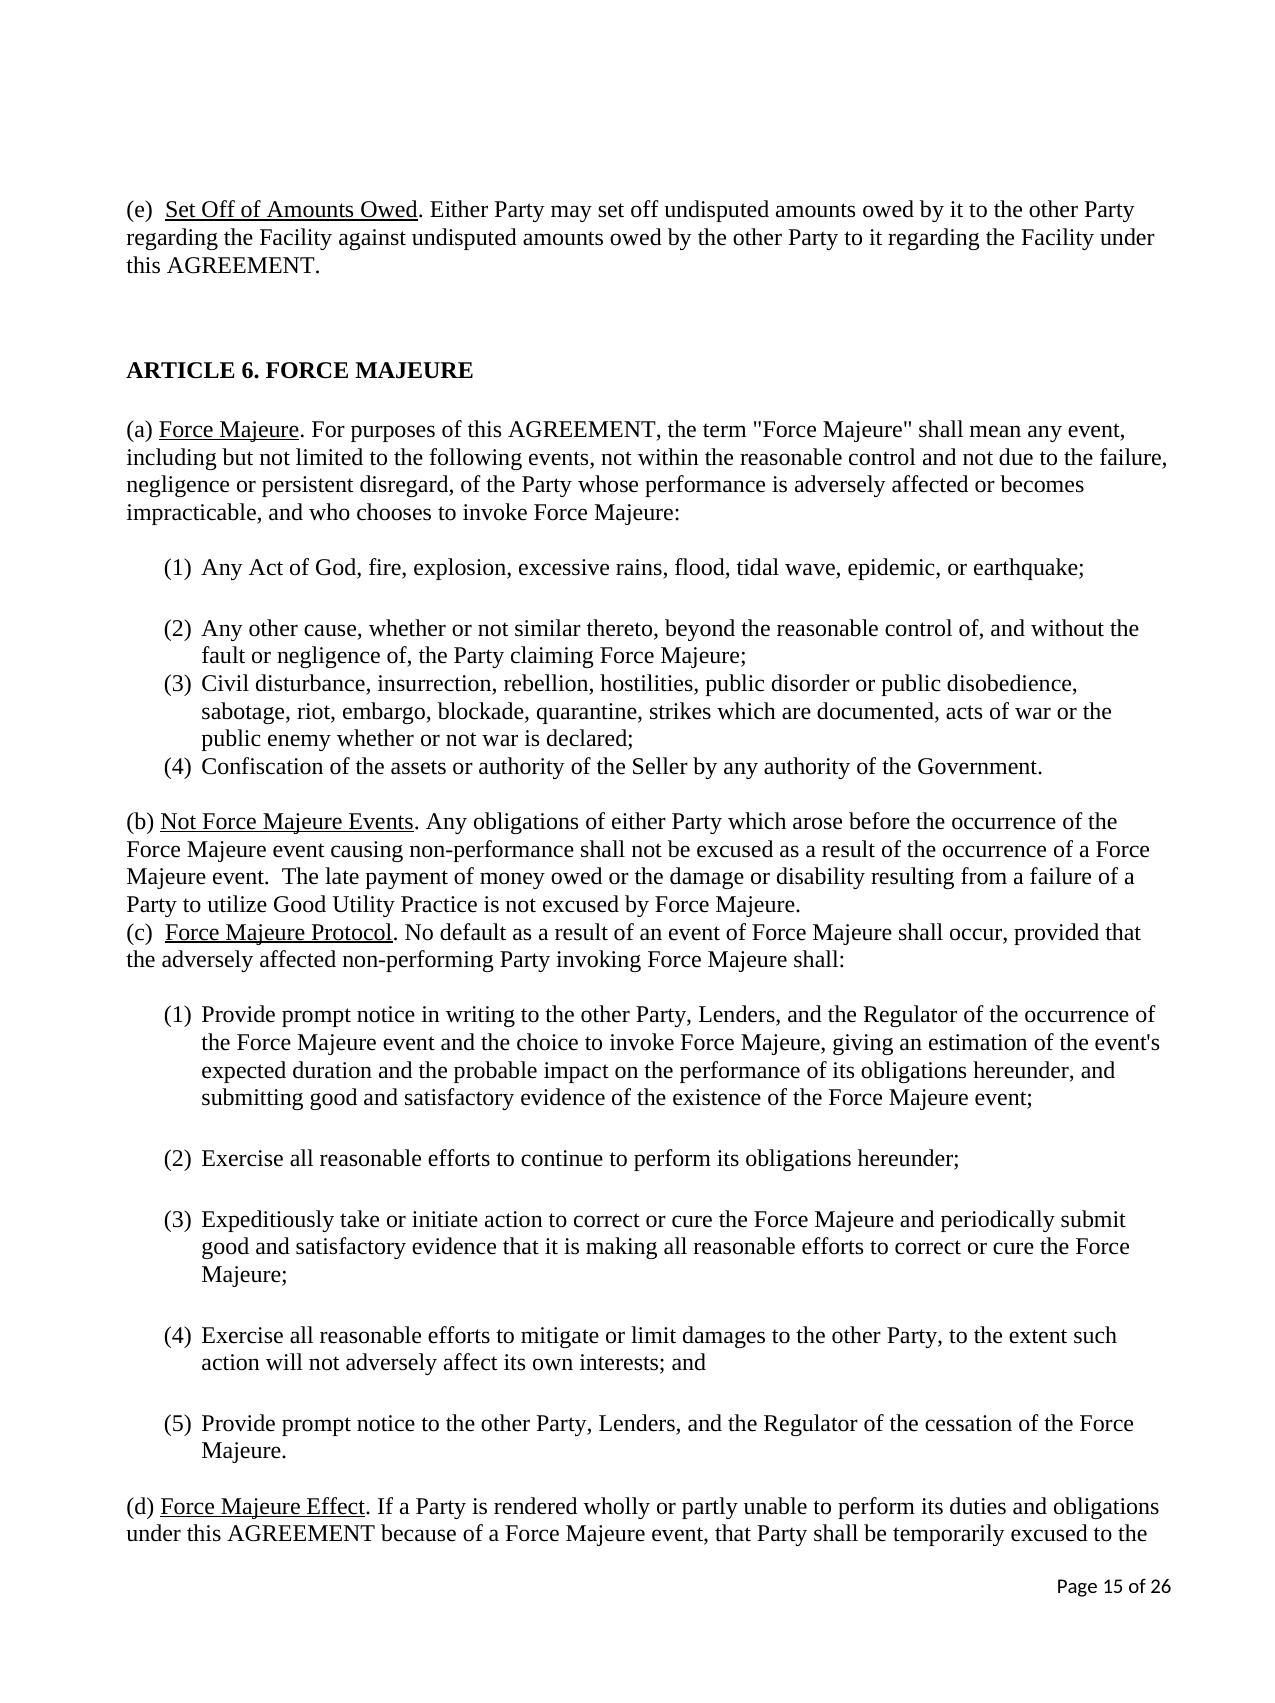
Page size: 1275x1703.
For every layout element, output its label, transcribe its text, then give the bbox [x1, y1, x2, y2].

list Confiscation of the assets or authority of the Seller by any authority of the Government. [164, 752, 1171, 779]
text (a) Force Majeure. For purposes of this AGREEMENT, the term "Force Majeure" shall mean any event, including but not limited to the following events, not within the reasonable control and not due to the failure, negligence or persistent disregard, of the Party whose performance is adversely affected or becomes impracticable, and who chooses to invoke Force Majeure: [126, 415, 1171, 526]
text (b) Not Force Majeure Events. Any obligations of either Party which arose before the occurrence of the Force Majeure event causing non-performance shall not be excused as a result of the occurrence of a Force Majeure event. The late payment of money owed or the damage or disability resulting from a failure of a Party to utilize Good Utility Practice is not excused by Force Majeure. [126, 807, 1171, 918]
list Expeditiously take or initiate action to correct or cure the Force Majeure and periodically submit good and satisfactory evidence that it is making all reasonable efforts to correct or cure the Force Majeure; [164, 1205, 1171, 1287]
list Exercise all reasonable efforts to continue to perform its obligations hereunder; [164, 1144, 1171, 1172]
text (c) Force Majeure Protocol. No default as a result of an event of Force Majeure shall occur, provided that the adversely affected non-performing Party invoking Force Majeure shall: [126, 918, 1171, 973]
list Any Act of God, fire, explosion, excessive rains, flood, tidal wave, epidemic, or earthquake; [164, 553, 1171, 581]
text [126, 1492, 1171, 1547]
list Provide prompt notice in writing to the other Party, Lenders, and the Regulator of the occurrence of the Force Majeure event and the choice to invoke Force Majeure, giving an estimation of the event's expected duration and the probable impact on the performance of its obligations hereunder, and submitting good and satisfactory evidence of the existence of the Force Majeure event; [164, 1000, 1171, 1111]
subtitle ARTICLE 6. FORCE MAJEURE [126, 356, 1171, 383]
list Exercise all reasonable efforts to mitigate or limit damages to the other Party, to the extent such action will not adversely affect its own interests; and [164, 1321, 1171, 1376]
list Provide prompt notice to the other Party, Lenders, and the Regulator of the cessation of the Force Majeure. [164, 1409, 1171, 1464]
list Any other cause, whether or not similar thereto, beyond the reasonable control of, and without the fault or negligence of, the Party claiming Force Majeure; [164, 614, 1171, 669]
text (e) Set Off of Amounts Owed. Either Party may set off undisputed amounts owed by it to the other Party regarding the Facility against undisputed amounts owed by the other Party to it regarding the Facility under this AGREEMENT. [126, 196, 1171, 278]
list Civil disturbance, insurrection, rebellion, hostilities, public disorder or public disobedience, sabotage, riot, embargo, blockade, quarantine, strikes which are documented, acts of war or the public enemy whether or not war is declared; [164, 669, 1171, 752]
